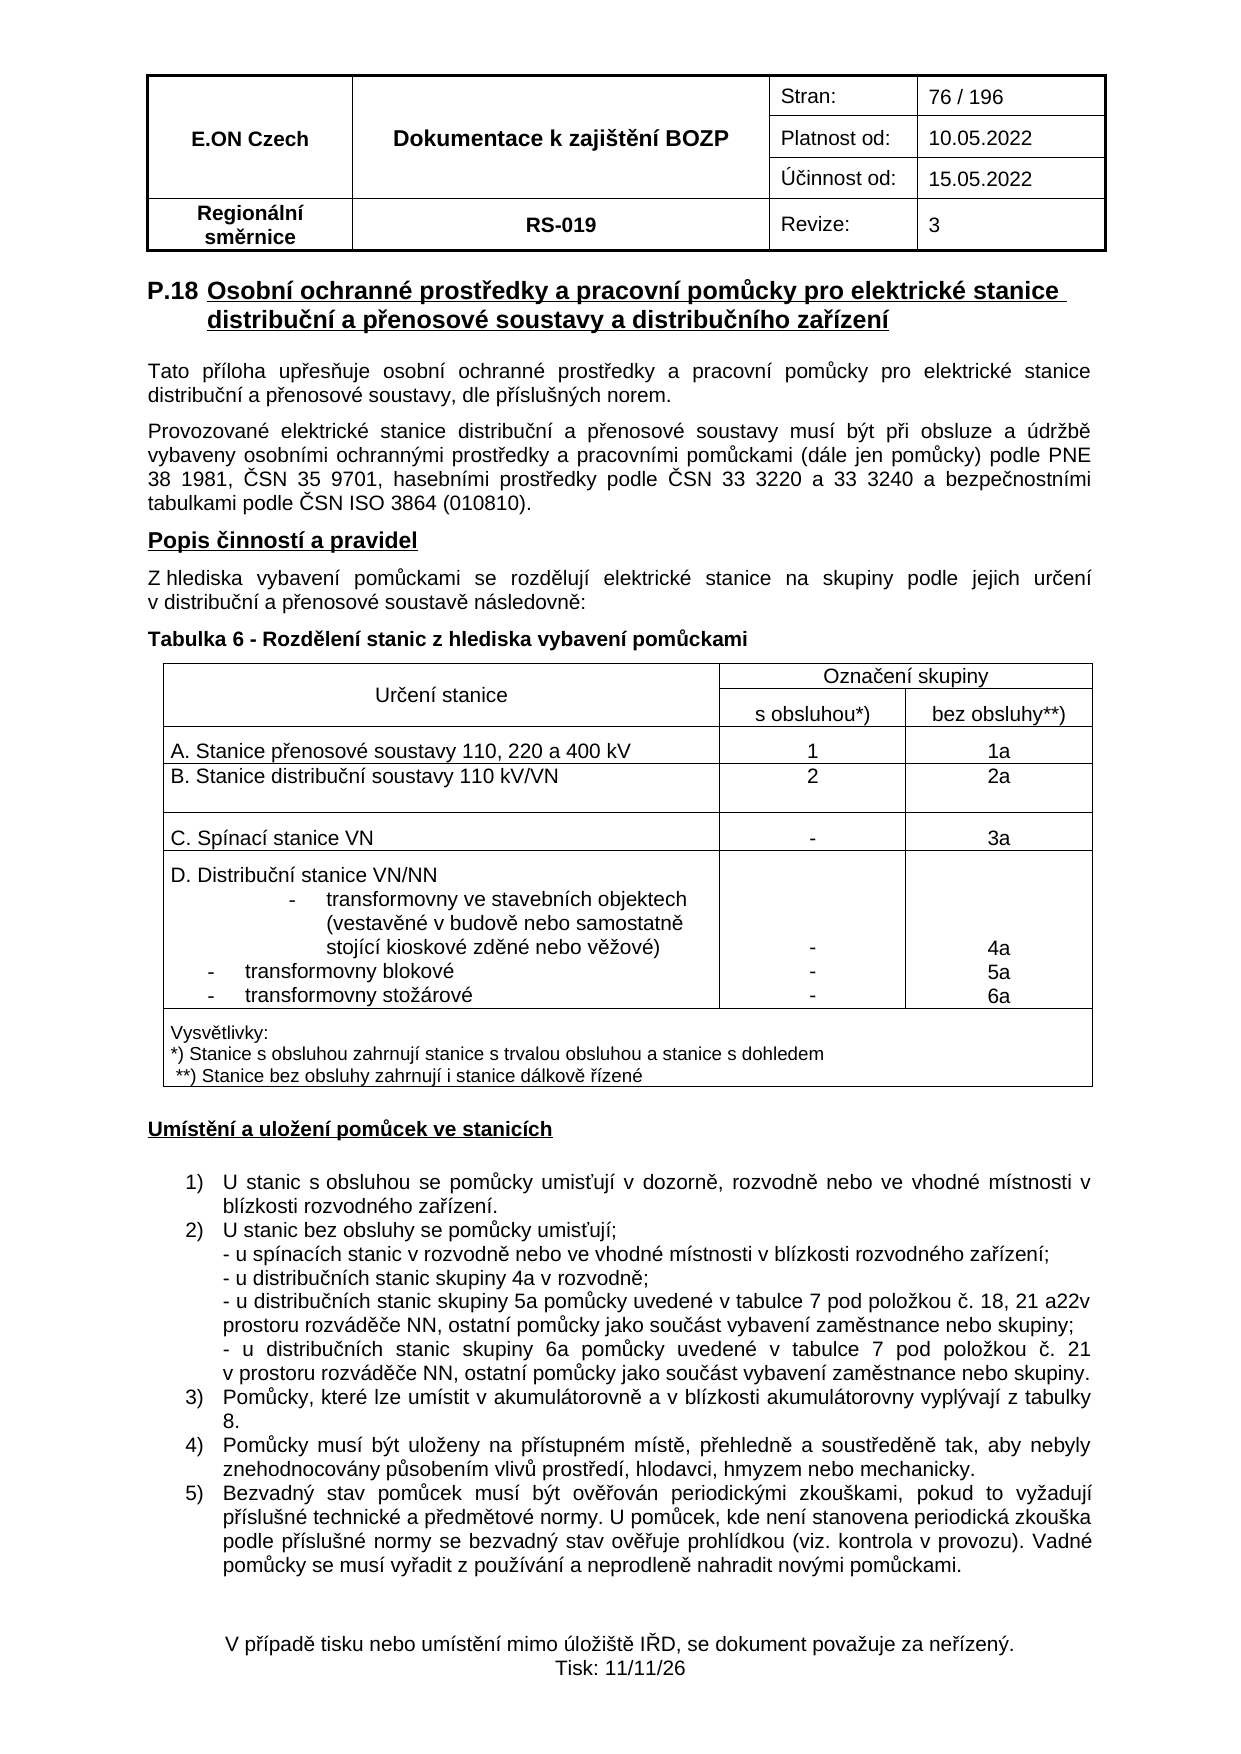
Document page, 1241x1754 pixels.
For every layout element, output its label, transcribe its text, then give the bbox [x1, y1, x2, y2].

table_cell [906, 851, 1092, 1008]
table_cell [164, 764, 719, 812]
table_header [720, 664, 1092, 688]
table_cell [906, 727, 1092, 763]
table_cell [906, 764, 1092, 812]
list U stanic bez obsluhy se pomůcky umisťují; [185, 1217, 1092, 1241]
text - u distribučních stanic skupiny 4a v rozvodně; [223, 1265, 1092, 1289]
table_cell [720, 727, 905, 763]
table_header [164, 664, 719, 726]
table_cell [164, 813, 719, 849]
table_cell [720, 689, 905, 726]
list U stanic s obsluhou se pomůcky umisťují v dozorně, rozvodně nebo ve vhodné místnosti v blízkosti rozvodného zařízení. [185, 1169, 1092, 1217]
text - u distribučních stanic skupiny 6a pomůcky uvedené v tabulce 7 pod položkou č. 21 v prostoru rozváděče NN, ostatní pomůcky jako součást vybavení zaměstnance nebo skupiny. [223, 1337, 1092, 1385]
text Osobní ochranné prostředky a pracovní pomůcky pro elektrické stanice distribuční a přenosové soustavy a distribučního zařízení [147, 276, 1092, 334]
text Tabulka 6 - Rozdělení stanic z hlediska vybavení pomůckami [148, 627, 1092, 651]
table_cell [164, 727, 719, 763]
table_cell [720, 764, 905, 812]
list Pomůcky, které lze umístit v akumulátorovně a v blízkosti akumulátorovny vyplývají z tabulky 8. [185, 1385, 1092, 1433]
text Umístění a uložení pomůcek ve stanicích [148, 1116, 1092, 1140]
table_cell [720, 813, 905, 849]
text Provozované elektrické stanice distribuční a přenosové soustavy musí být při obsluze a údržbě vybaveny osobními ochrannými prostředky a pracovními pomůckami (dále jen pomůcky) podle PNE 38 1981, ČSN 35 9701, hasebními prostředky podle ČSN 33 3220 a 33 3240 a bezpečnostními tabulkami podle ČSN ISO 3864 (010810). [148, 419, 1092, 515]
title Popis činností a pravidel [148, 527, 1092, 554]
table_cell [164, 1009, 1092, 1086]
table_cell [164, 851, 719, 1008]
text Tato příloha upřesňuje osobní ochranné prostředky a pracovní pomůcky pro elektrické stanice distribuční a přenosové soustavy, dle příslušných norem. [148, 359, 1092, 407]
list Bezvadný stav pomůcek musí být ověřován periodickými zkouškami, pokud to vyžadují příslušné technické a předmětové normy. U pomůcek, kde není stanovena periodická zkouška podle příslušné normy se bezvadný stav ověřuje prohlídkou (viz. kontrola v provozu). Vadné pomůcky se musí vyřadit z používání a neprodleně nahradit novými pomůckami. [185, 1481, 1092, 1577]
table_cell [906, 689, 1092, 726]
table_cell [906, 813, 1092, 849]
list Pomůcky musí být uloženy na přístupném místě, přehledně a soustředěně tak, aby nebyly znehodnocovány působením vlivů prostředí, hlodavci, hmyzem nebo mechanicky. [185, 1433, 1092, 1481]
text - u spínacích stanic v rozvodně nebo ve vhodné místnosti v blízkosti rozvodného zařízení; [223, 1241, 1092, 1265]
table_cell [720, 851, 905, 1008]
text - u distribučních stanic skupiny 5a pomůcky uvedené v tabulce 7 pod položkou č. 18, 21 a22v prostoru rozváděče NN, ostatní pomůcky jako součást vybavení zaměstnance nebo skupiny; [223, 1289, 1092, 1337]
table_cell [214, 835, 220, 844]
text Z hlediska vybavení pomůckami se rozdělují elektrické stanice na skupiny podle jejich určení v distribuční a přenosové soustavě následovně: [148, 566, 1092, 614]
